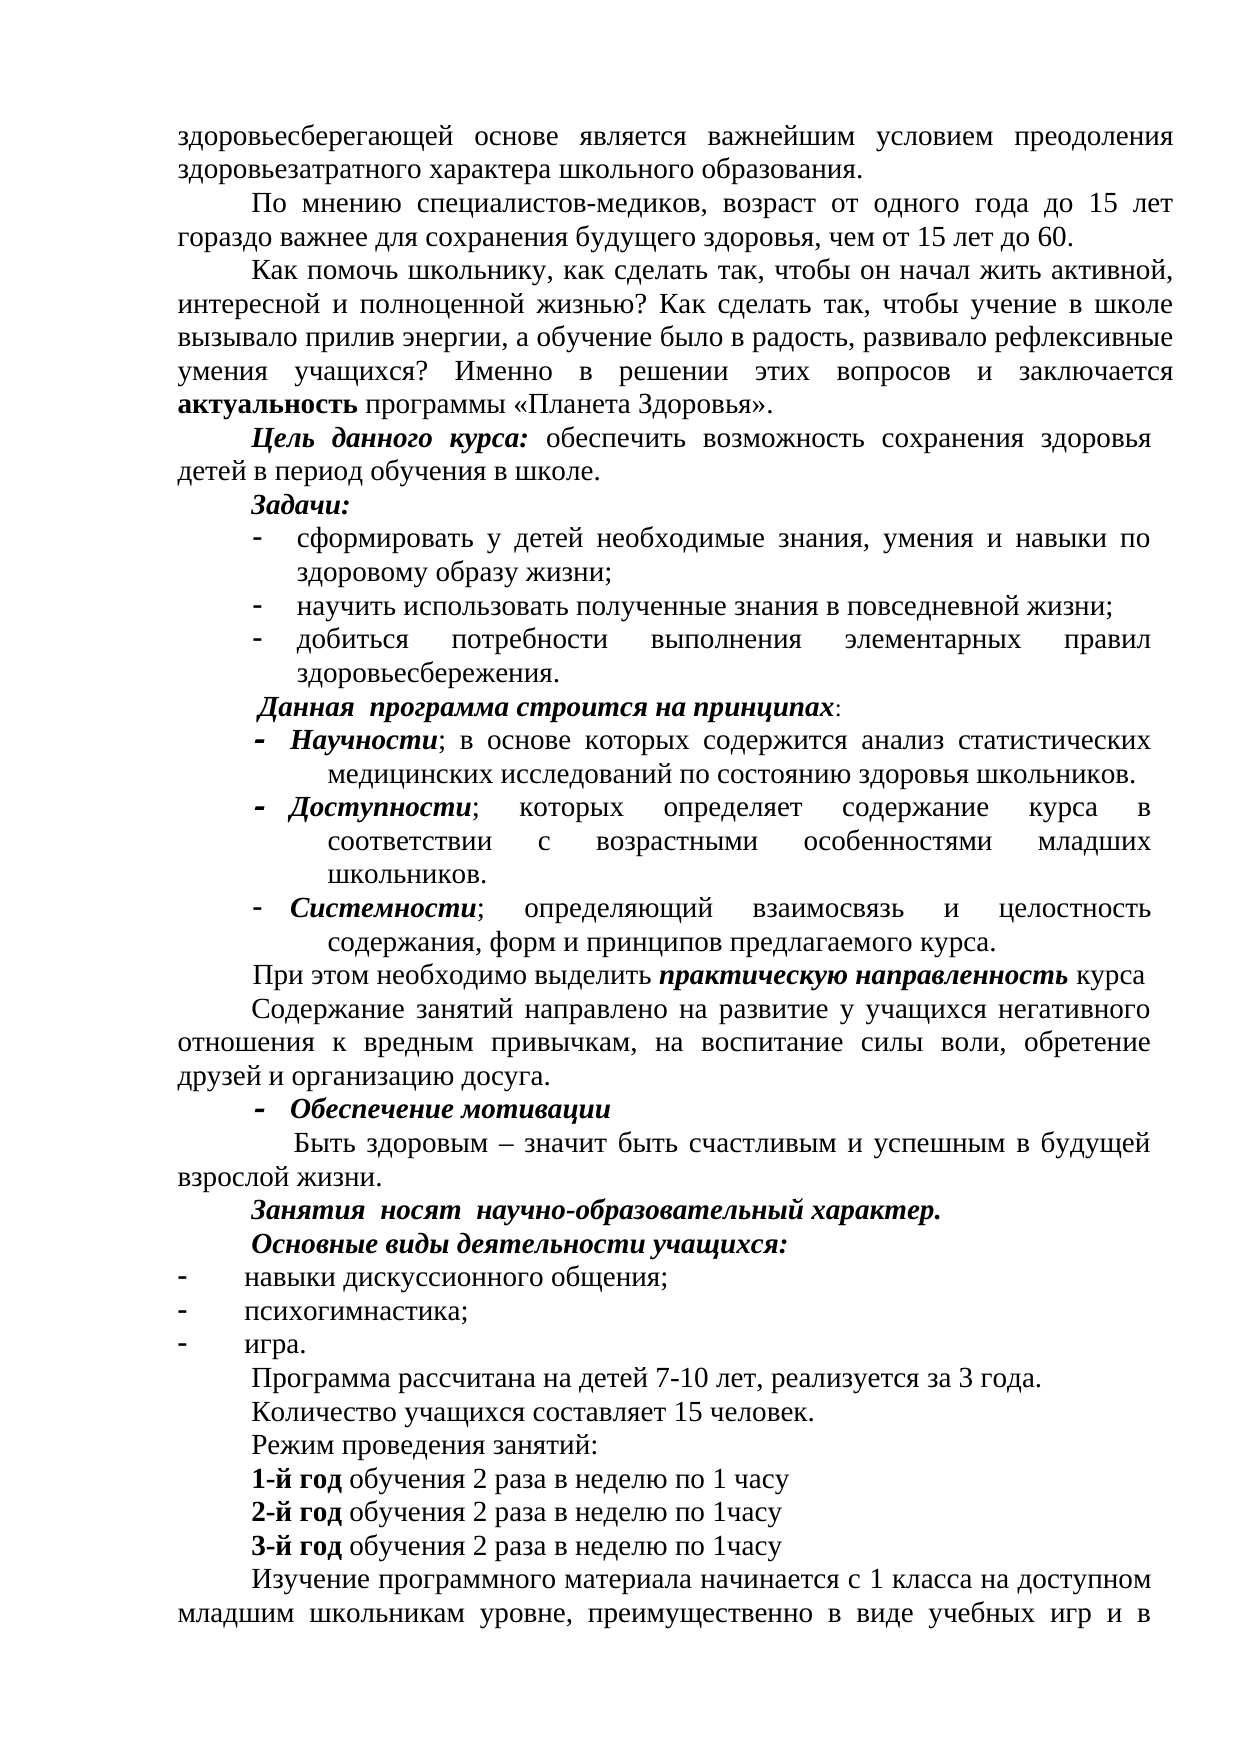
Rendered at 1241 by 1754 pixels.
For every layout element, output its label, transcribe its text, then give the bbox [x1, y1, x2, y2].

list Доступности; которых определяет содержание курса в соответствии с возрастными особенностями младших школьников. [252, 789, 1152, 890]
text Программа рассчитана на детей 7-10 лет, реализуется за 3 года. [177, 1360, 1152, 1394]
text Данная программа строится на принципах: [177, 689, 1152, 722]
text Занятия носят научно-образовательный характер. [177, 1192, 1152, 1226]
text 1-й год обучения 2 раза в неделю по 1 часу [177, 1461, 1152, 1494]
text При этом необходимо выделить практическую направленность курса [252, 957, 1152, 991]
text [177, 118, 1174, 185]
text Содержание занятий направлено на развитие у учащихся негативного отношения к вредным привычкам, на воспитание силы воли, обретение друзей и организацию досуга. [177, 991, 1152, 1091]
text Цель данного курса: обеспечить возможность сохранения здоровья детей в период обучения в школе. [177, 420, 1152, 487]
list Обеспечение мотивации [252, 1091, 1152, 1125]
list научить использовать полученные знания в повседневной жизни; [252, 588, 1152, 621]
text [177, 1561, 1152, 1628]
list сформировать у детей необходимые знания, умения и навыки по здоровому образу жизни; [252, 521, 1152, 588]
text 3-й год обучения 2 раза в неделю по 1часу [177, 1528, 1152, 1561]
list навыки дискуссионного общения; [177, 1259, 1152, 1293]
list Системности; определяющий взаимосвязь и целостность содержания, форм и принципов предлагаемого курса. [252, 890, 1152, 957]
text 2-й год обучения 2 раза в неделю по 1часу [177, 1494, 1152, 1528]
text Как помочь школьнику, как сделать так, чтобы он начал жить активной, интересной и полноценной жизнью? Как сделать так, чтобы учение в школе вызывало прилив энергии, а обучение было в радость, развивало рефлексивные умения учащихся? Именно в решении этих вопросов и заключается актуальность программы «Планета Здоровья». [177, 252, 1174, 420]
text По мнению специалистов-медиков, возраст от одного года до 15 лет гораздо важнее для сохранения будущего здоровья, чем от 15 лет до 60. [177, 185, 1174, 252]
text Быть здоровым – значит быть счастливым и успешным в будущей взрослой жизни. [177, 1125, 1152, 1192]
list игра. [177, 1327, 1152, 1360]
list добиться потребности выполнения элементарных правил здоровьесбережения. [252, 621, 1152, 689]
list Научности; в основе которых содержится анализ статистических медицинских исследований по состоянию здоровья школьников. [252, 722, 1152, 789]
text Основные виды деятельности учащихся: [177, 1226, 1152, 1259]
text Количество учащихся составляет 15 человек. [177, 1394, 1152, 1427]
text Задачи: [177, 487, 1152, 521]
text Режим проведения занятий: [177, 1427, 1152, 1461]
list психогимнастика; [177, 1293, 1152, 1327]
